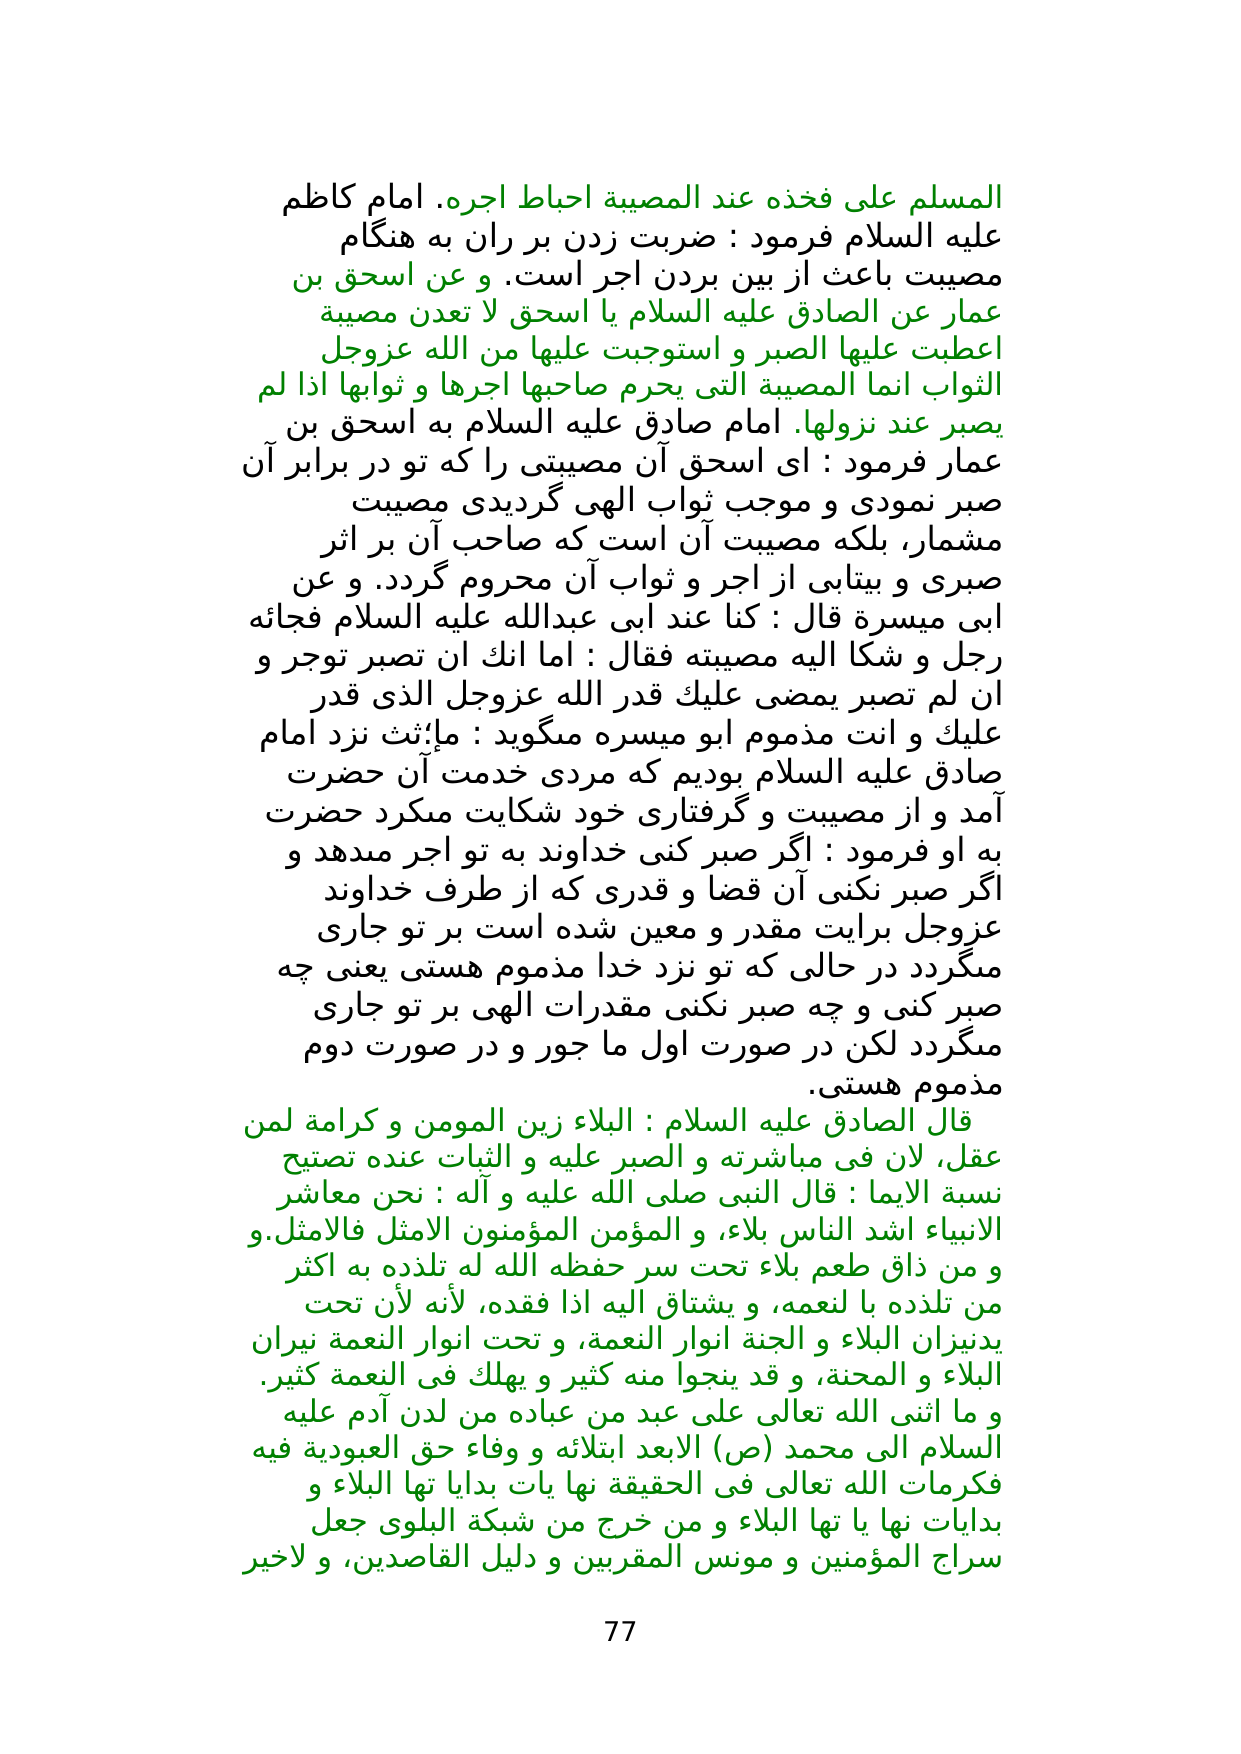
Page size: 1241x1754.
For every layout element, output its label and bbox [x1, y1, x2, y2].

text [236, 1102, 1004, 1575]
text [236, 177, 1004, 1102]
